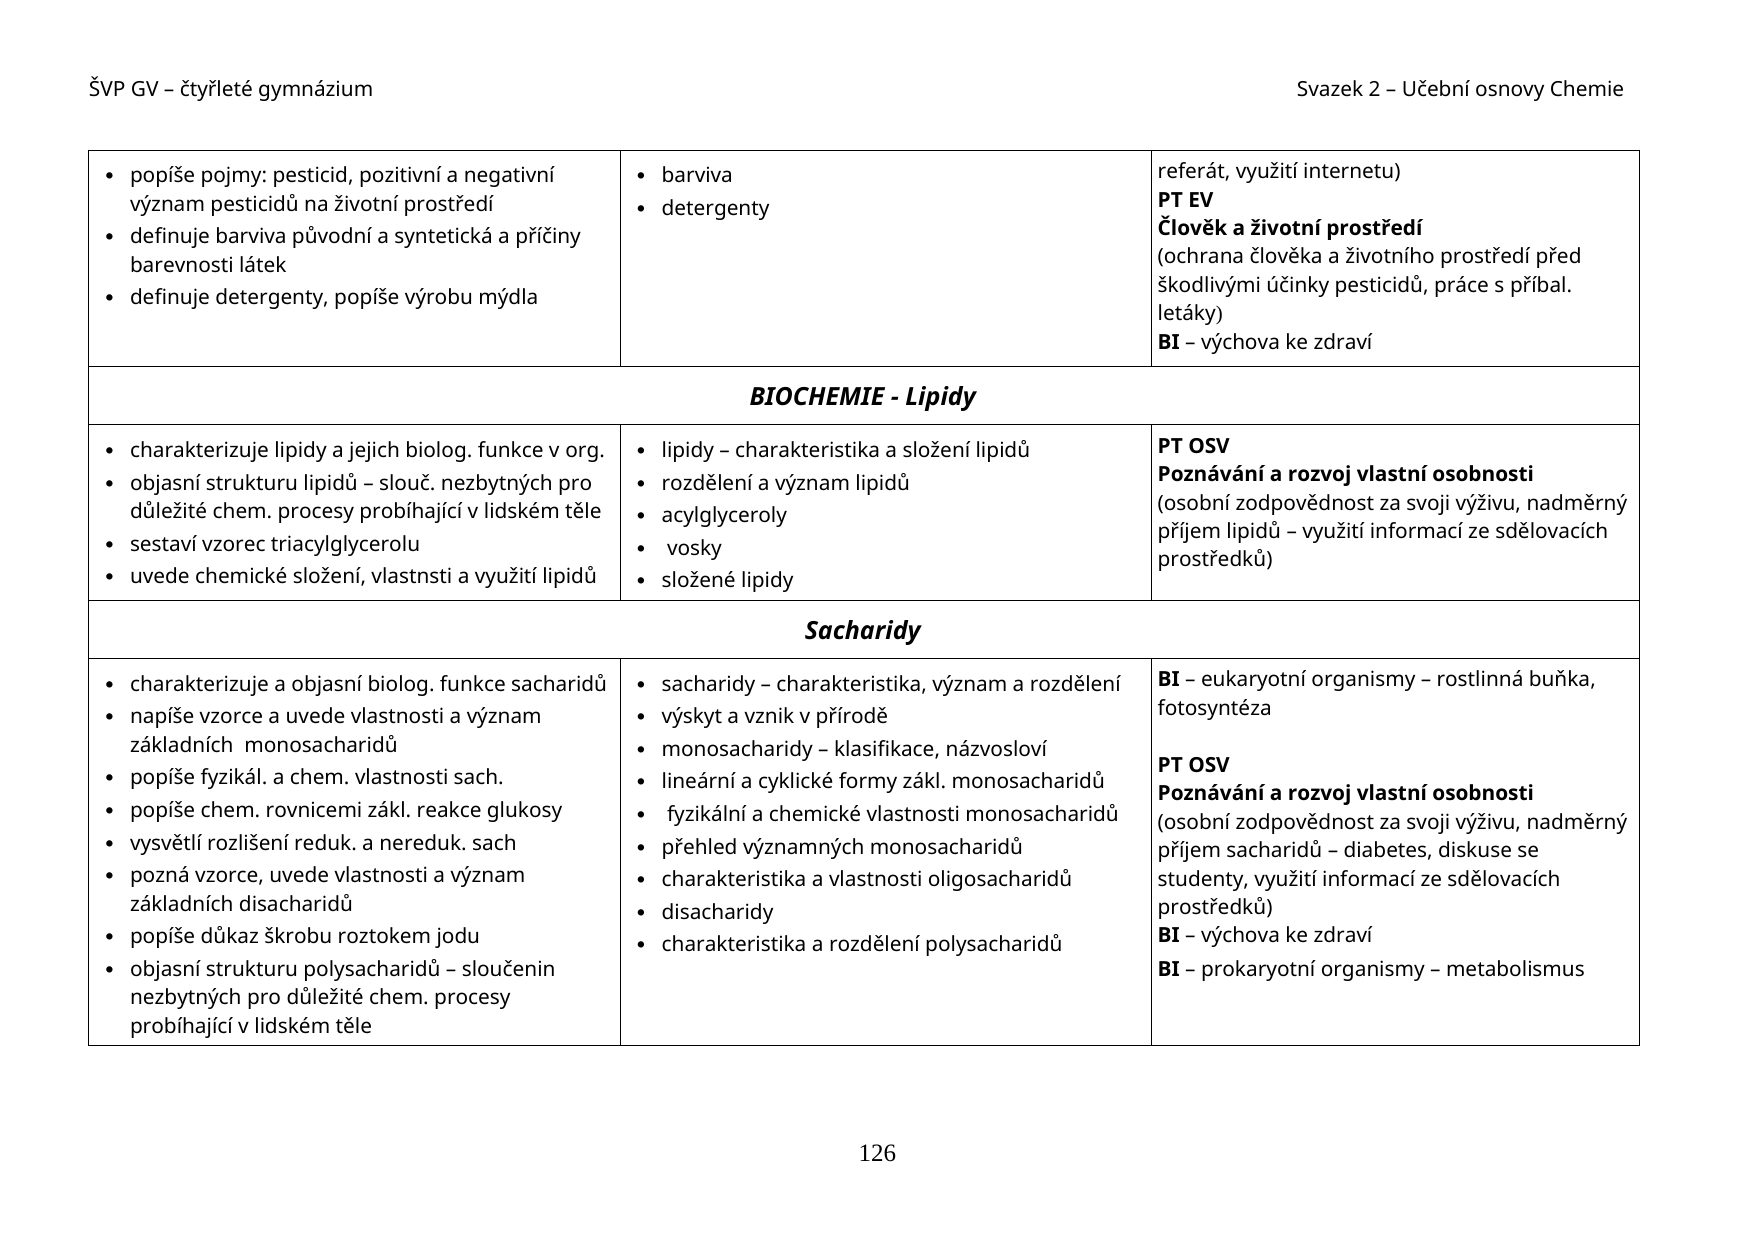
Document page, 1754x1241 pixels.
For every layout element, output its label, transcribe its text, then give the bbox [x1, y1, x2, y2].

table_cell Sacharidy [89, 601, 1639, 658]
table_cell lipidy – charakteristika a složení lipidů rozdělení a význam lipidů acylglyceroly vosky složené lipidy [621, 425, 1151, 599]
table_cell PT OSV Poznávání a rozvoj vlastní osobnosti (osobní zodpovědnost za svoji výživu, nadměrný příjem lipidů – využití informací ze sdělovacích prostředků) [1152, 425, 1639, 599]
table_cell sacharidy – charakteristika, význam a rozdělení výskyt a vznik v přírodě monosacharidy – klasifikace, názvosloví lineární a cyklické formy zákl. monosacharidů fyzikální a chemické vlastnosti monosacharidů přehled významných monosacharidů charakteristika a vlastnosti oligosacharidů disacharidy charakteristika a rozdělení polysacharidů [621, 659, 1151, 1045]
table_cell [89, 151, 620, 366]
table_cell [1152, 151, 1639, 366]
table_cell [621, 151, 1151, 366]
table_cell BIOCHEMIE - Lipidy [89, 367, 1639, 424]
table_cell BI – eukaryotní organismy – rostlinná buňka, fotosyntéza PT OSV Poznávání a rozvoj vlastní osobnosti (osobní zodpovědnost za svoji výživu, nadměrný příjem sacharidů – diabetes, diskuse se studenty, využití informací ze sdělovacích prostředků) BI – výchova ke zdraví BI – prokaryotní organismy – metabolismus [1152, 659, 1639, 1045]
table_cell charakterizuje a objasní biolog. funkce sacharidů napíše vzorce a uvede vlastnosti a význam základních monosacharidů popíše fyzikál. a chem. vlastnosti sach. popíše chem. rovnicemi zákl. reakce glukosy vysvětlí rozlišení reduk. a nereduk. sach pozná vzorce, uvede vlastnosti a význam základních disacharidů popíše důkaz škrobu roztokem jodu objasní strukturu polysacharidů – sloučenin nezbytných pro důležité chem. procesy probíhající v lidském těle [89, 659, 620, 1045]
table_cell charakterizuje lipidy a jejich biolog. funkce v org. objasní strukturu lipidů – slouč. nezbytných pro důležité chem. procesy probíhající v lidském těle sestaví vzorec triacylglycerolu uvede chemické složení, vlastnsti a využití lipidů [89, 425, 620, 599]
